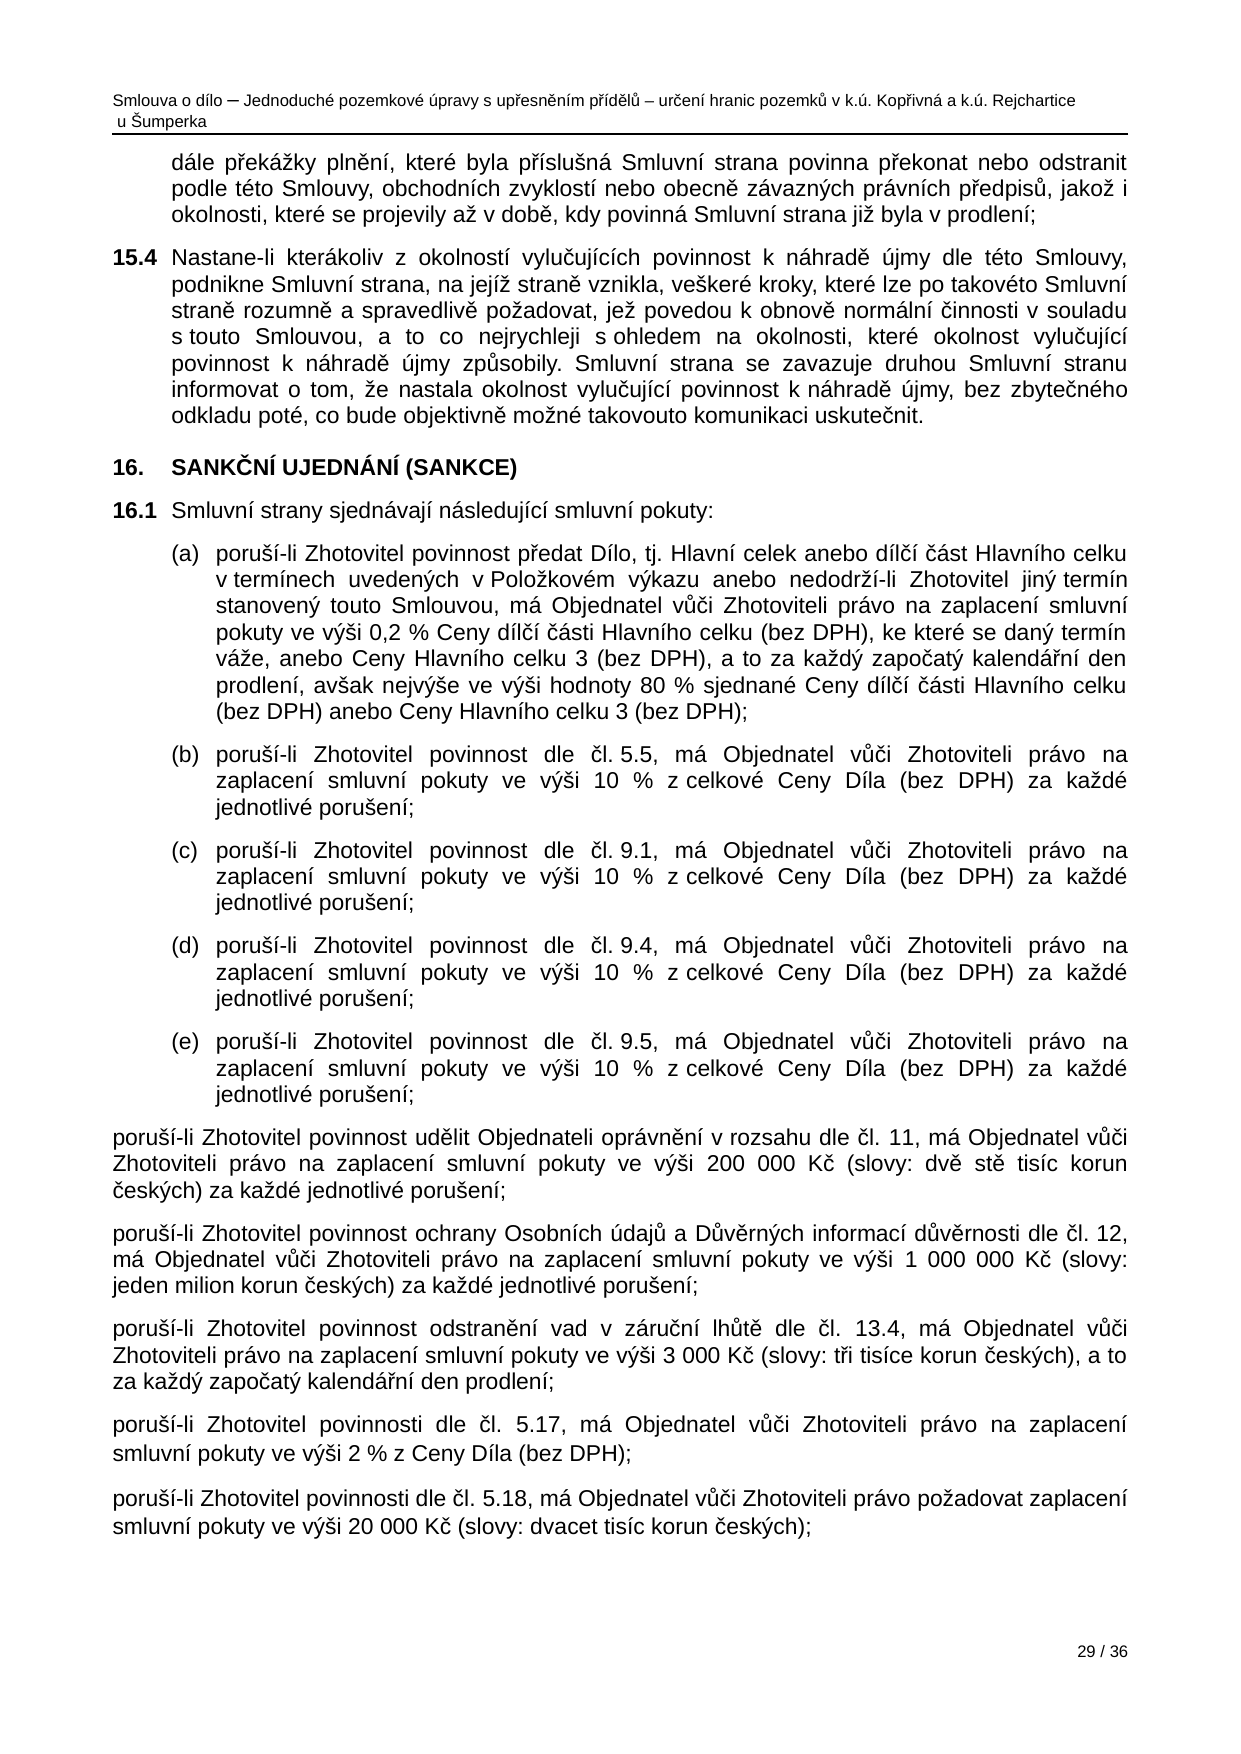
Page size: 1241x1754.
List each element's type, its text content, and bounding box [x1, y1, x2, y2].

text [112, 148, 1128, 228]
text poruší-li Zhotovitel povinnost ochrany Osobních údajů a Důvěrných informací důvěrnosti dle čl. 12, má Objednatel vůči Zhotoviteli právo na zaplacení smluvní pokuty ve výši 1 000 000 Kč (slovy: jeden milion korun českých) za každé jednotlivé porušení; [112, 1219, 1128, 1299]
list poruší-li Zhotovitel povinnost dle čl. 9.4, má Objednatel vůči Zhotoviteli právo na zaplacení smluvní pokuty ve výši 10 % z celkové Ceny Díla (bez DPH) za každé jednotlivé porušení; [171, 932, 1128, 1011]
text poruší-li Zhotovitel povinnost odstranění vad v záruční lhůtě dle čl. 13.4, má Objednatel vůči Zhotoviteli právo na zaplacení smluvní pokuty ve výši 3 000 Kč (slovy: tři tisíce korun českých), a to za každý započatý kalendářní den prodlení; [112, 1315, 1128, 1394]
text poruší-li Zhotovitel povinnost udělit Objednateli oprávnění v rozsahu dle čl. 11, má Objednatel vůči Zhotoviteli právo na zaplacení smluvní pokuty ve výši 200 000 Kč (slovy: dvě stě tisíc korun českých) za každé jednotlivé porušení; [112, 1124, 1128, 1203]
text poruší-li Zhotovitel povinnosti dle čl. 5.18, má Objednatel vůči Zhotoviteli právo požadovat zaplacení smluvní pokuty ve výši 20 000 Kč (slovy: dvacet tisíc korun českých); [112, 1484, 1128, 1539]
text Sankční ujednání (SANKCE) [112, 454, 1128, 480]
text Smluvní strany sjednávají následující smluvní pokuty: [112, 497, 1128, 523]
list poruší-li Zhotovitel povinnost předat Dílo, tj. Hlavní celek anebo dílčí část Hlavního celku v termínech uvedených v Položkovém výkazu anebo nedodrží-li Zhotovitel jiný termín stanovený touto Smlouvou, má Objednatel vůči Zhotoviteli právo na zaplacení smluvní pokuty ve výši 0,2 % Ceny dílčí části Hlavního celku (bez DPH), ke které se daný termín váže, anebo Ceny Hlavního celku 3 (bez DPH), a to za každý započatý kalendářní den prodlení, avšak nejvýše ve výši hodnoty 80 % sjednané Ceny dílčí části Hlavního celku (bez DPH) anebo Ceny Hlavního celku 3 (bez DPH); [171, 540, 1128, 724]
text Nastane-li kterákoliv z okolností vylučujících povinnost k náhradě újmy dle této Smlouvy, podnikne Smluvní strana, na jejíž straně vznikla, veškeré kroky, které lze po takovéto Smluvní straně rozumně a spravedlivě požadovat, jež povedou k obnově normální činnosti v souladu s touto Smlouvou, a to co nejrychleji s ohledem na okolnosti, které okolnost vylučující povinnost k náhradě újmy způsobily. Smluvní strana se zavazuje druhou Smluvní stranu informovat o tom, že nastala okolnost vylučující povinnost k náhradě újmy, bez zbytečného odkladu poté, co bude objektivně možné takovouto komunikaci uskutečnit. [112, 244, 1128, 429]
list poruší-li Zhotovitel povinnost dle čl. 5.5, má Objednatel vůči Zhotoviteli právo na zaplacení smluvní pokuty ve výši 10 % z celkové Ceny Díla (bez DPH) za každé jednotlivé porušení; [171, 741, 1128, 820]
text poruší-li Zhotovitel povinnosti dle čl. 5.17, má Objednatel vůči Zhotoviteli právo na zaplacení smluvní pokuty ve výši 2 % z Ceny Díla (bez DPH); [112, 1411, 1128, 1466]
list poruší-li Zhotovitel povinnost dle čl. 9.5, má Objednatel vůči Zhotoviteli právo na zaplacení smluvní pokuty ve výši 10 % z celkové Ceny Díla (bez DPH) za každé jednotlivé porušení; [171, 1028, 1128, 1107]
list poruší-li Zhotovitel povinnost dle čl. 9.1, má Objednatel vůči Zhotoviteli právo na zaplacení smluvní pokuty ve výši 10 % z celkové Ceny Díla (bez DPH) za každé jednotlivé porušení; [171, 837, 1128, 916]
